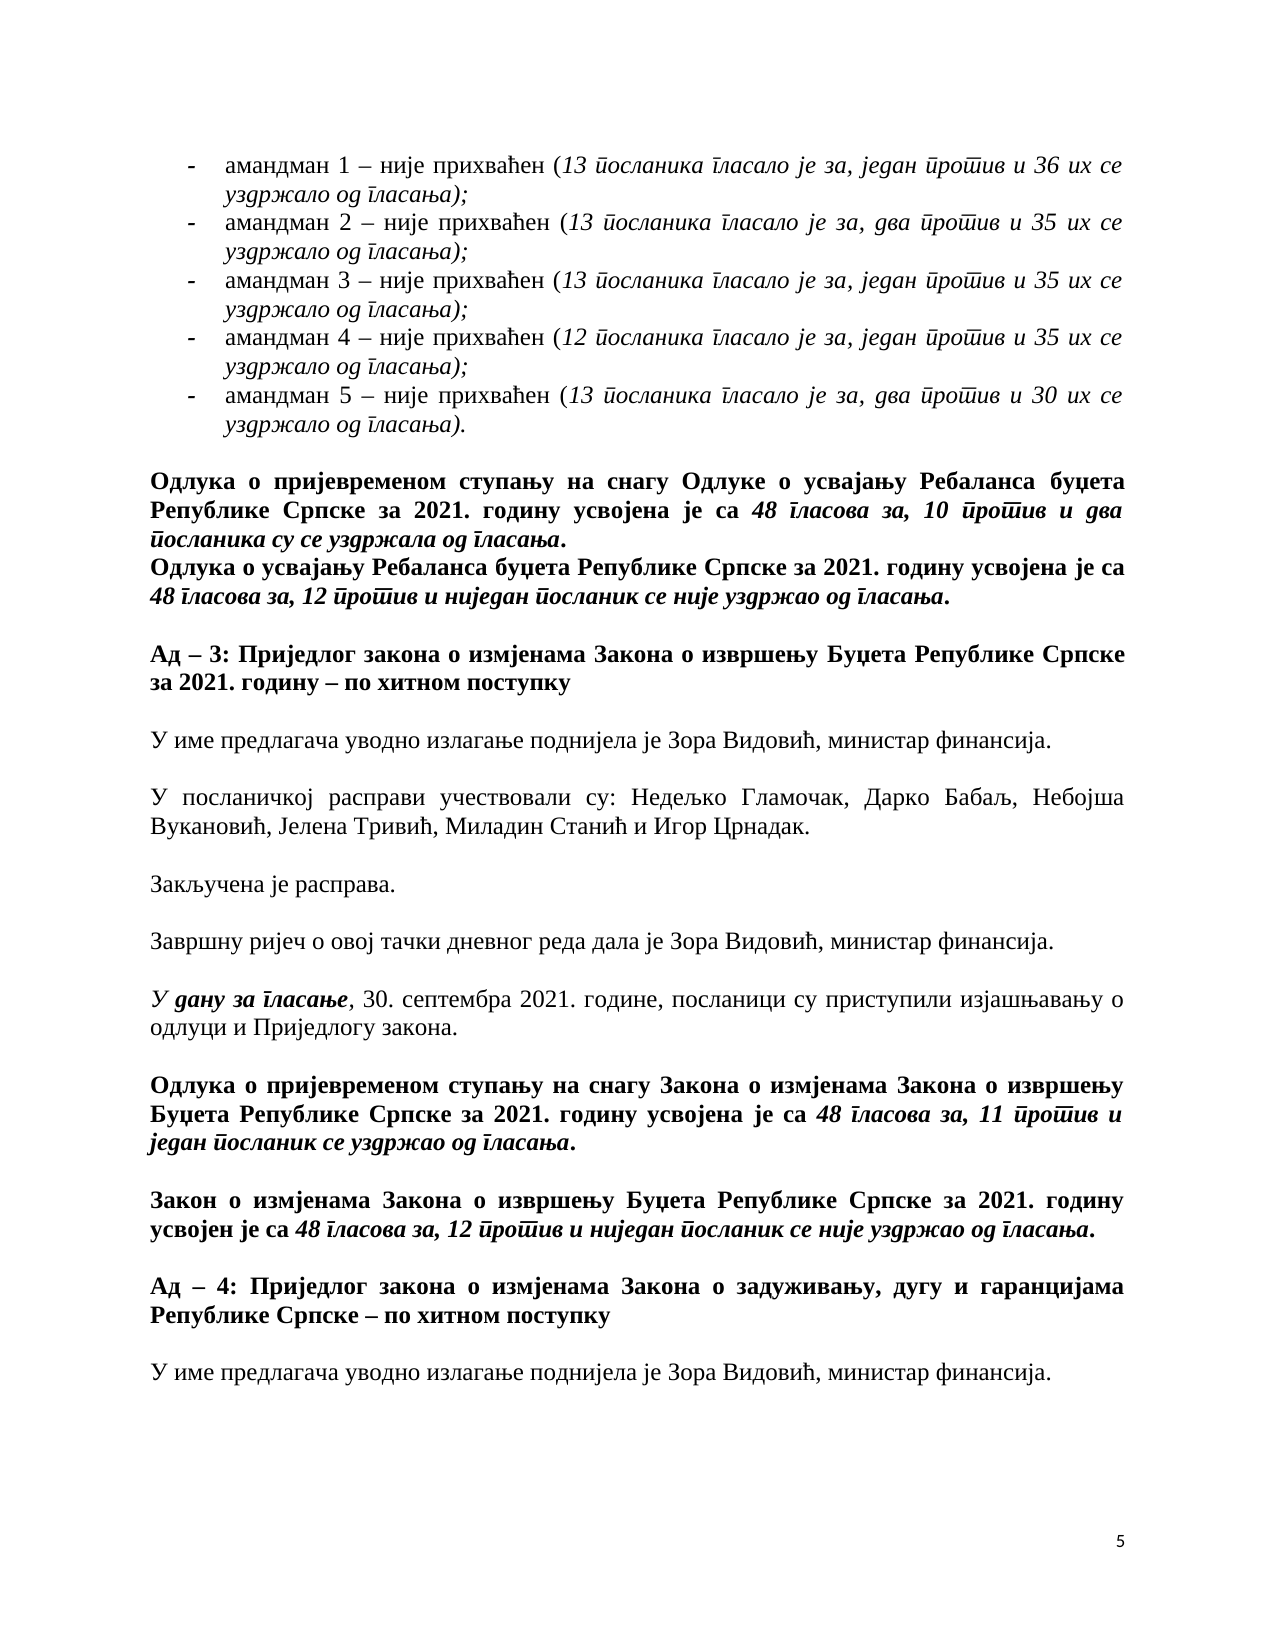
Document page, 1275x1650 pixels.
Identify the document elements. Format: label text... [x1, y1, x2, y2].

text У посланичкој расправи учествовали су: Недељко Гламочак, Дарко Бабаљ, Небојша Вукановић, Јелена Тривић, Миладин Станић и Игор Црнадак. [150, 782, 1125, 840]
list амандман 3 – није прихваћен (13 посланика гласало је за, један против и 35 их се уздржало од гласања); [187, 265, 1125, 322]
text Одлука о пријевременом ступању на снагу Одлуке о усвајању Ребаланса буџета Републике Српске за 2021. годину усвојена је са 48 гласова за, 10 против и два посланика су се уздржала од гласања. [150, 466, 1125, 552]
list амандман 4 – није прихваћен (12 посланика гласало је за, један против и 35 их се уздржало од гласања); [187, 322, 1125, 380]
list амандман 2 – није прихваћен (13 посланика гласало је за, два против и 35 их се уздржало од гласања); [187, 207, 1125, 265]
text Ад – 3: Приједлог закона о измјенама Закона о извршењу Буџета Републике Српске за 2021. годину – по хитном поступку [150, 639, 1125, 696]
text У име предлагача уводно излагање поднијела је Зора Видовић, министар финансија. [150, 1357, 1125, 1386]
text У име предлагача уводно излагање поднијела је Зора Видовић, министар финансија. [150, 725, 1125, 754]
text Одлука о пријевременом ступању на снагу Закона о измјенама Закона о извршењу Буџета Републике Српске за 2021. годину усвојена је са 48 гласова за, 11 против и један посланик се уздржао од гласања. [150, 1070, 1125, 1156]
list амандман 1 – није прихваћен (13 посланика гласало је за, један против и 36 их се уздржало од гласања); [187, 150, 1125, 207]
text Одлука о усвајању Ребаланса буџета Републике Српске за 2021. годину усвојена је са 48 гласова за, 12 против и ниједан посланик се није уздржао од гласања. [150, 552, 1125, 610]
text У дану за гласање, 30. септембра 2021. године, посланици су приступили изјашњавању о одлуци и Приједлогу закона. [150, 984, 1125, 1041]
text Завршну ријеч о овој тачки дневног реда дала је Зора Видовић, министар финансија. [150, 926, 1125, 955]
text Ад – 4: Приједлог закона о измјенама Закона о задуживању, дугу и гаранцијама Републике Српске – по хитном поступку [150, 1271, 1125, 1329]
text Закључена је расправа. [150, 869, 1125, 897]
text Закон о измјенама Закона о извршењу Буџета Републике Српске за 2021. годину усвојен је са 48 гласова за, 12 против и ниједан посланик се није уздржао од гласања. [150, 1185, 1125, 1242]
list амандман 5 – није прихваћен (13 посланика гласало је за, два против и 30 их се уздржало од гласања). [187, 380, 1125, 437]
